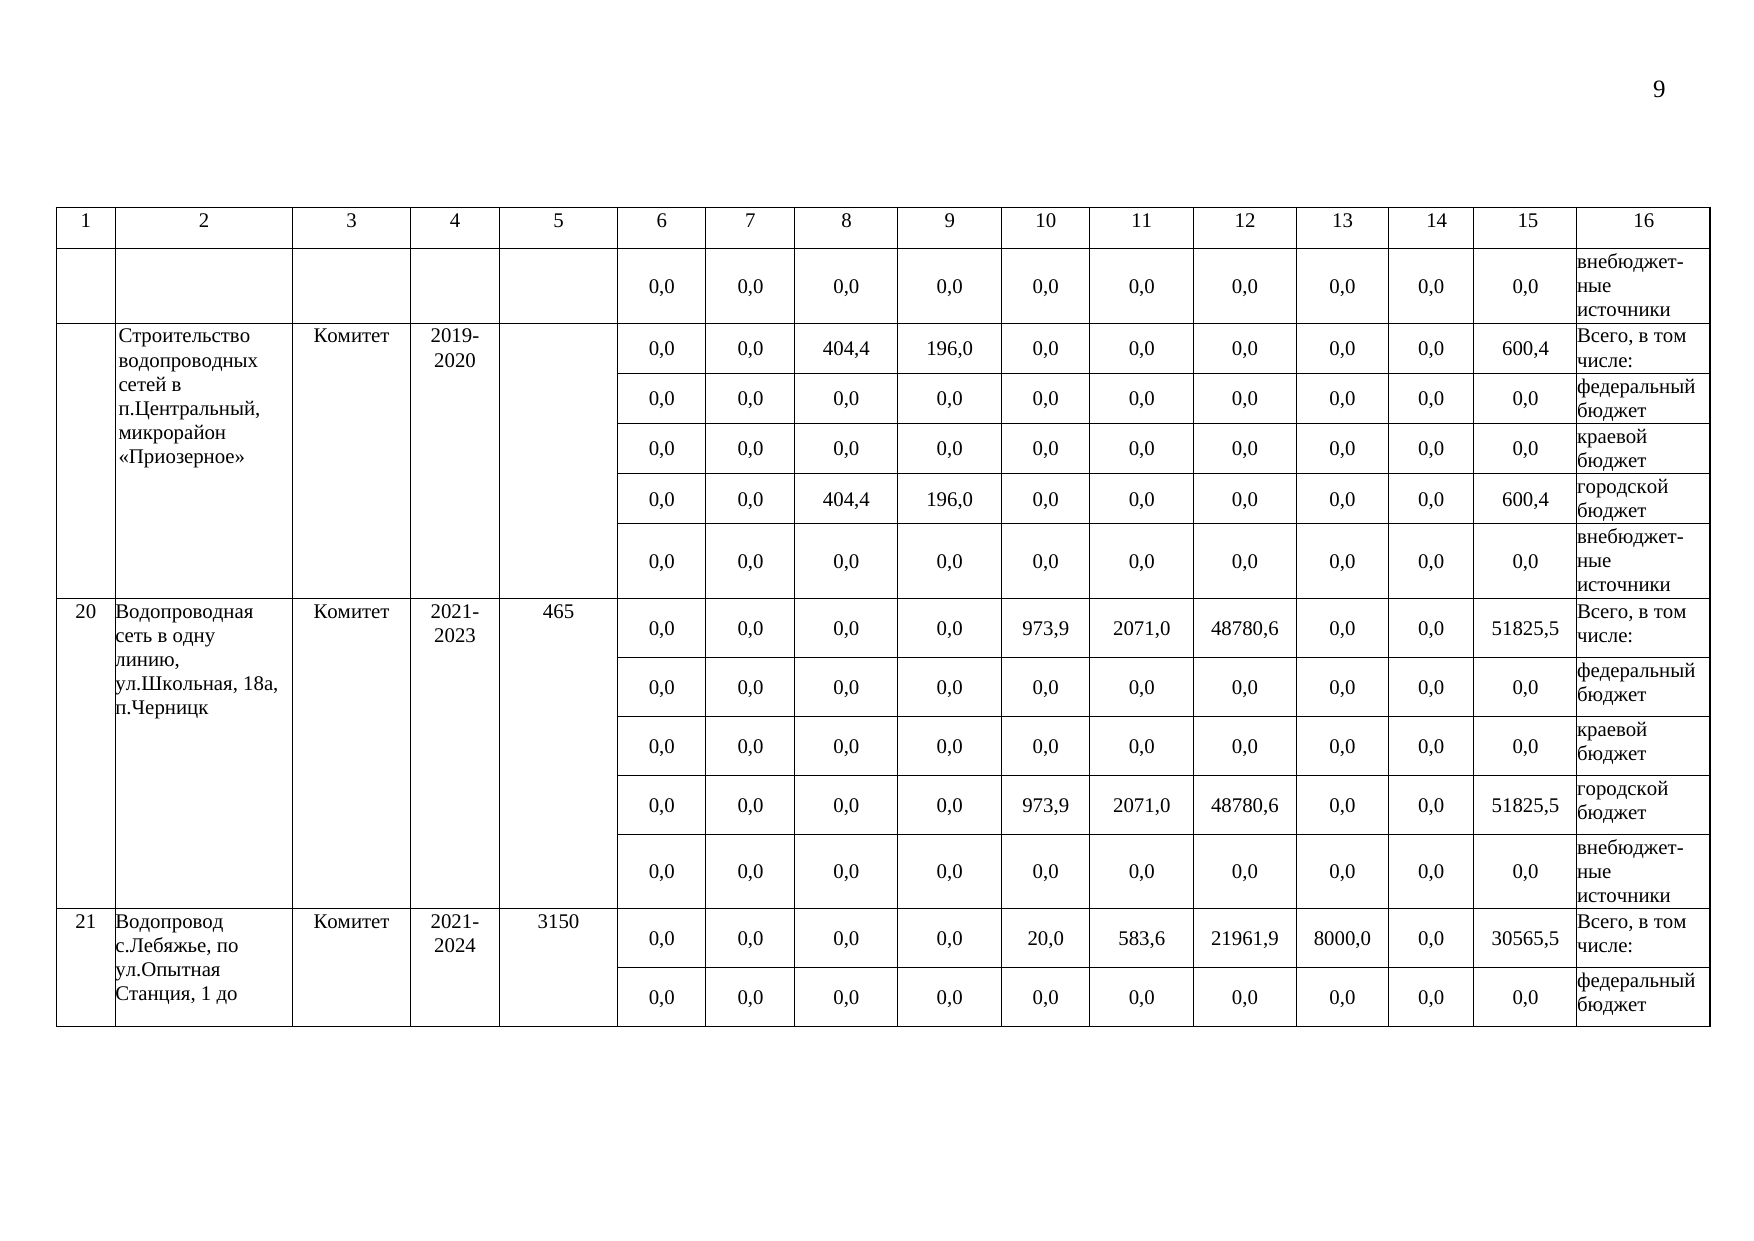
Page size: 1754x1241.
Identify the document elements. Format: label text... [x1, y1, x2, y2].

table_cell 0,0 [1090, 658, 1193, 716]
table_cell 0,0 [1090, 524, 1193, 597]
table_cell краевой бюджет [1577, 717, 1709, 775]
table_cell 0,0 [1389, 374, 1473, 423]
table_cell 48780,6 [1194, 776, 1296, 834]
table_cell внебюджет-ные источники [1577, 524, 1709, 597]
table_cell [57, 324, 115, 597]
table_cell 0,0 [1194, 524, 1296, 597]
table_cell 0,0 [618, 909, 705, 967]
table_cell 51825,5 [1474, 599, 1576, 657]
table_cell 0,0 [1002, 324, 1089, 373]
table_cell Комитет [293, 324, 410, 597]
table_cell 0,0 [618, 658, 705, 716]
table_cell 0,0 [706, 474, 794, 523]
table_cell 0,0 [1090, 474, 1193, 523]
table_cell 0,0 [1474, 717, 1576, 775]
table_cell 0,0 [1002, 424, 1089, 473]
table_cell 0,0 [898, 776, 1001, 834]
table_cell 0,0 [795, 776, 897, 834]
table_cell 0,0 [618, 249, 705, 322]
table_header 16 [1577, 208, 1709, 248]
table_cell 0,0 [618, 717, 705, 775]
table_cell 600,4 [1474, 324, 1576, 373]
table_cell 0,0 [706, 717, 794, 775]
table_cell 0,0 [1389, 474, 1473, 523]
table_cell 0,0 [706, 424, 794, 473]
table_cell 0,0 [1194, 424, 1296, 473]
table_cell 0,0 [898, 968, 1001, 1026]
table_cell 21961,9 [1194, 909, 1296, 967]
table_cell 0,0 [1474, 658, 1576, 716]
table_cell 0,0 [1194, 249, 1296, 322]
table_cell 0,0 [1297, 324, 1388, 373]
table_cell краевой бюджет [1577, 424, 1709, 473]
table_cell 0,0 [898, 374, 1001, 423]
table_cell внебюджет-ные источники [1577, 835, 1709, 908]
table_cell 0,0 [1194, 968, 1296, 1026]
table_cell 0,0 [898, 717, 1001, 775]
table_cell 0,0 [618, 524, 705, 597]
table_cell 0,0 [706, 524, 794, 597]
table_cell 0,0 [1002, 658, 1089, 716]
table_cell 0,0 [1474, 424, 1576, 473]
table_cell 0,0 [795, 374, 897, 423]
table_cell федеральный бюджет [1577, 658, 1709, 716]
table_cell 0,0 [706, 374, 794, 423]
table_cell 0,0 [1002, 717, 1089, 775]
table_cell 0,0 [1389, 909, 1473, 967]
table_cell 0,0 [706, 776, 794, 834]
table_cell 0,0 [1474, 835, 1576, 908]
table_cell 0,0 [1297, 424, 1388, 473]
table_cell 2021-2023 [411, 599, 499, 908]
table_cell 0,0 [618, 776, 705, 834]
table_cell 0,0 [795, 424, 897, 473]
table_cell 21 [57, 909, 115, 1026]
table_cell 0,0 [706, 249, 794, 322]
table_header 4 [411, 208, 499, 248]
table_header 15 [1474, 208, 1576, 248]
table_cell 404,4 [795, 474, 897, 523]
table_cell 48780,6 [1194, 599, 1296, 657]
table_cell 0,0 [1297, 658, 1388, 716]
table_cell 20 [57, 599, 115, 908]
table_cell 0,0 [1002, 249, 1089, 322]
table_cell 0,0 [1194, 717, 1296, 775]
table_cell Комитет [293, 909, 410, 1026]
table_cell 0,0 [1297, 968, 1388, 1026]
table_cell 0,0 [1002, 968, 1089, 1026]
table_cell 0,0 [1297, 599, 1388, 657]
table_header 6 [618, 208, 705, 248]
table_cell городской бюджет [1577, 776, 1709, 834]
table_cell 0,0 [1090, 424, 1193, 473]
table_cell 0,0 [795, 968, 897, 1026]
table_cell 51825,5 [1474, 776, 1576, 834]
table_cell 0,0 [1194, 324, 1296, 373]
table_cell 0,0 [1297, 474, 1388, 523]
table_cell 0,0 [898, 524, 1001, 597]
table_cell 0,0 [795, 599, 897, 657]
table_cell 0,0 [1090, 324, 1193, 373]
table_cell 465 [500, 599, 617, 908]
table_cell 0,0 [1090, 249, 1193, 322]
table_cell 0,0 [1474, 249, 1576, 322]
table_cell 0,0 [618, 424, 705, 473]
table_header 11 [1090, 208, 1193, 248]
table_cell Водопроводная сеть в одну линию, ул.Школьная, 18а, п.Черницк [116, 599, 292, 908]
table_cell 0,0 [795, 658, 897, 716]
table_cell 0,0 [898, 249, 1001, 322]
table_cell Всего, в том числе: [1577, 324, 1709, 373]
table_cell 0,0 [706, 968, 794, 1026]
table_cell 0,0 [1389, 776, 1473, 834]
table_cell 0,0 [1194, 658, 1296, 716]
table_cell 0,0 [706, 909, 794, 967]
table_cell 2071,0 [1090, 776, 1193, 834]
table_cell 196,0 [898, 474, 1001, 523]
table_cell 973,9 [1002, 599, 1089, 657]
table_cell Всего, в том числе: [1577, 599, 1709, 657]
table_cell 0,0 [1389, 658, 1473, 716]
table_cell 2019-2020 [411, 324, 499, 597]
table_cell 0,0 [795, 249, 897, 322]
table_cell Строительство водопроводных сетей в п.Центральный, микрорайон «Приозерное» [116, 324, 292, 597]
table_cell 0,0 [1194, 835, 1296, 908]
table_cell 0,0 [1297, 717, 1388, 775]
table_cell 0,0 [898, 909, 1001, 967]
table_header 3 [293, 208, 410, 248]
table_cell 0,0 [795, 524, 897, 597]
table_cell внебюджет-ные источники [1577, 249, 1709, 322]
table_header 8 [795, 208, 897, 248]
table_cell 0,0 [1297, 524, 1388, 597]
table_header 10 [1002, 208, 1089, 248]
table_cell Комитет [293, 599, 410, 908]
table_cell Водопровод с.Лебяжье, по ул.Опытная Станция, 1 до ул.Опытная Станция, 102б [116, 909, 292, 1026]
table_cell 0,0 [618, 474, 705, 523]
table_cell 3150 [500, 909, 617, 1026]
table_cell 2071,0 [1090, 599, 1193, 657]
table_cell федеральный бюджет [1577, 374, 1709, 423]
table_cell 0,0 [1389, 424, 1473, 473]
table_cell 0,0 [618, 968, 705, 1026]
table_cell 0,0 [706, 835, 794, 908]
table_cell 0,0 [706, 658, 794, 716]
table_header 5 [500, 208, 617, 248]
table_cell 0,0 [1002, 524, 1089, 597]
table_cell 20,0 [1002, 909, 1089, 967]
table_cell 0,0 [1297, 249, 1388, 322]
table_cell 0,0 [1474, 374, 1576, 423]
table_cell 0,0 [618, 599, 705, 657]
table_cell 0,0 [1474, 524, 1576, 597]
table_cell 0,0 [795, 835, 897, 908]
table_cell 0,0 [1090, 374, 1193, 423]
table_header 1 [57, 208, 115, 248]
table_cell 0,0 [706, 324, 794, 373]
table_header 2 [116, 208, 292, 248]
table_cell 0,0 [1389, 599, 1473, 657]
table_cell 0,0 [706, 599, 794, 657]
table_cell 0,0 [1389, 249, 1473, 322]
table_cell 0,0 [1389, 717, 1473, 775]
table_cell 30565,5 [1474, 909, 1576, 967]
table_cell 0,0 [795, 909, 897, 967]
table_cell 0,0 [1389, 324, 1473, 373]
table_cell 0,0 [1002, 374, 1089, 423]
table_cell 404,4 [795, 324, 897, 373]
table_cell 0,0 [1474, 968, 1576, 1026]
table_cell 0,0 [1297, 835, 1388, 908]
table_cell 0,0 [618, 324, 705, 373]
table_cell 0,0 [1002, 835, 1089, 908]
table_cell 973,9 [1002, 776, 1089, 834]
table_cell 0,0 [1297, 374, 1388, 423]
table_header 7 [706, 208, 794, 248]
table_cell 0,0 [1090, 717, 1193, 775]
table_cell городской бюджет [1577, 474, 1709, 523]
table_cell 583,6 [1090, 909, 1193, 967]
table_cell 0,0 [898, 424, 1001, 473]
table_header 14 [1389, 208, 1473, 248]
table_cell 0,0 [898, 835, 1001, 908]
table_cell 0,0 [618, 835, 705, 908]
table_cell Всего, в том числе: [1577, 909, 1709, 967]
table_cell 8000,0 [1297, 909, 1388, 967]
table_header 12 [1194, 208, 1296, 248]
table_cell 600,4 [1474, 474, 1576, 523]
table_cell 0,0 [1389, 835, 1473, 908]
table_cell 0,0 [1002, 474, 1089, 523]
table_cell федеральный бюджет [1577, 968, 1709, 1026]
table_cell 0,0 [898, 599, 1001, 657]
table_cell 0,0 [795, 717, 897, 775]
table_cell 0,0 [1090, 835, 1193, 908]
table_cell 0,0 [618, 374, 705, 423]
table_cell 0,0 [1194, 474, 1296, 523]
table_cell 0,0 [1389, 524, 1473, 597]
table_cell 0,0 [1194, 374, 1296, 423]
table_cell 0,0 [1090, 968, 1193, 1026]
table_cell 0,0 [898, 658, 1001, 716]
table_header 9 [898, 208, 1001, 248]
table_cell 2021-2024 [411, 909, 499, 1026]
table_cell [500, 324, 617, 597]
table_cell 0,0 [1389, 968, 1473, 1026]
table_cell 0,0 [1297, 776, 1388, 834]
table_cell 196,0 [898, 324, 1001, 373]
table_header 13 [1297, 208, 1388, 248]
